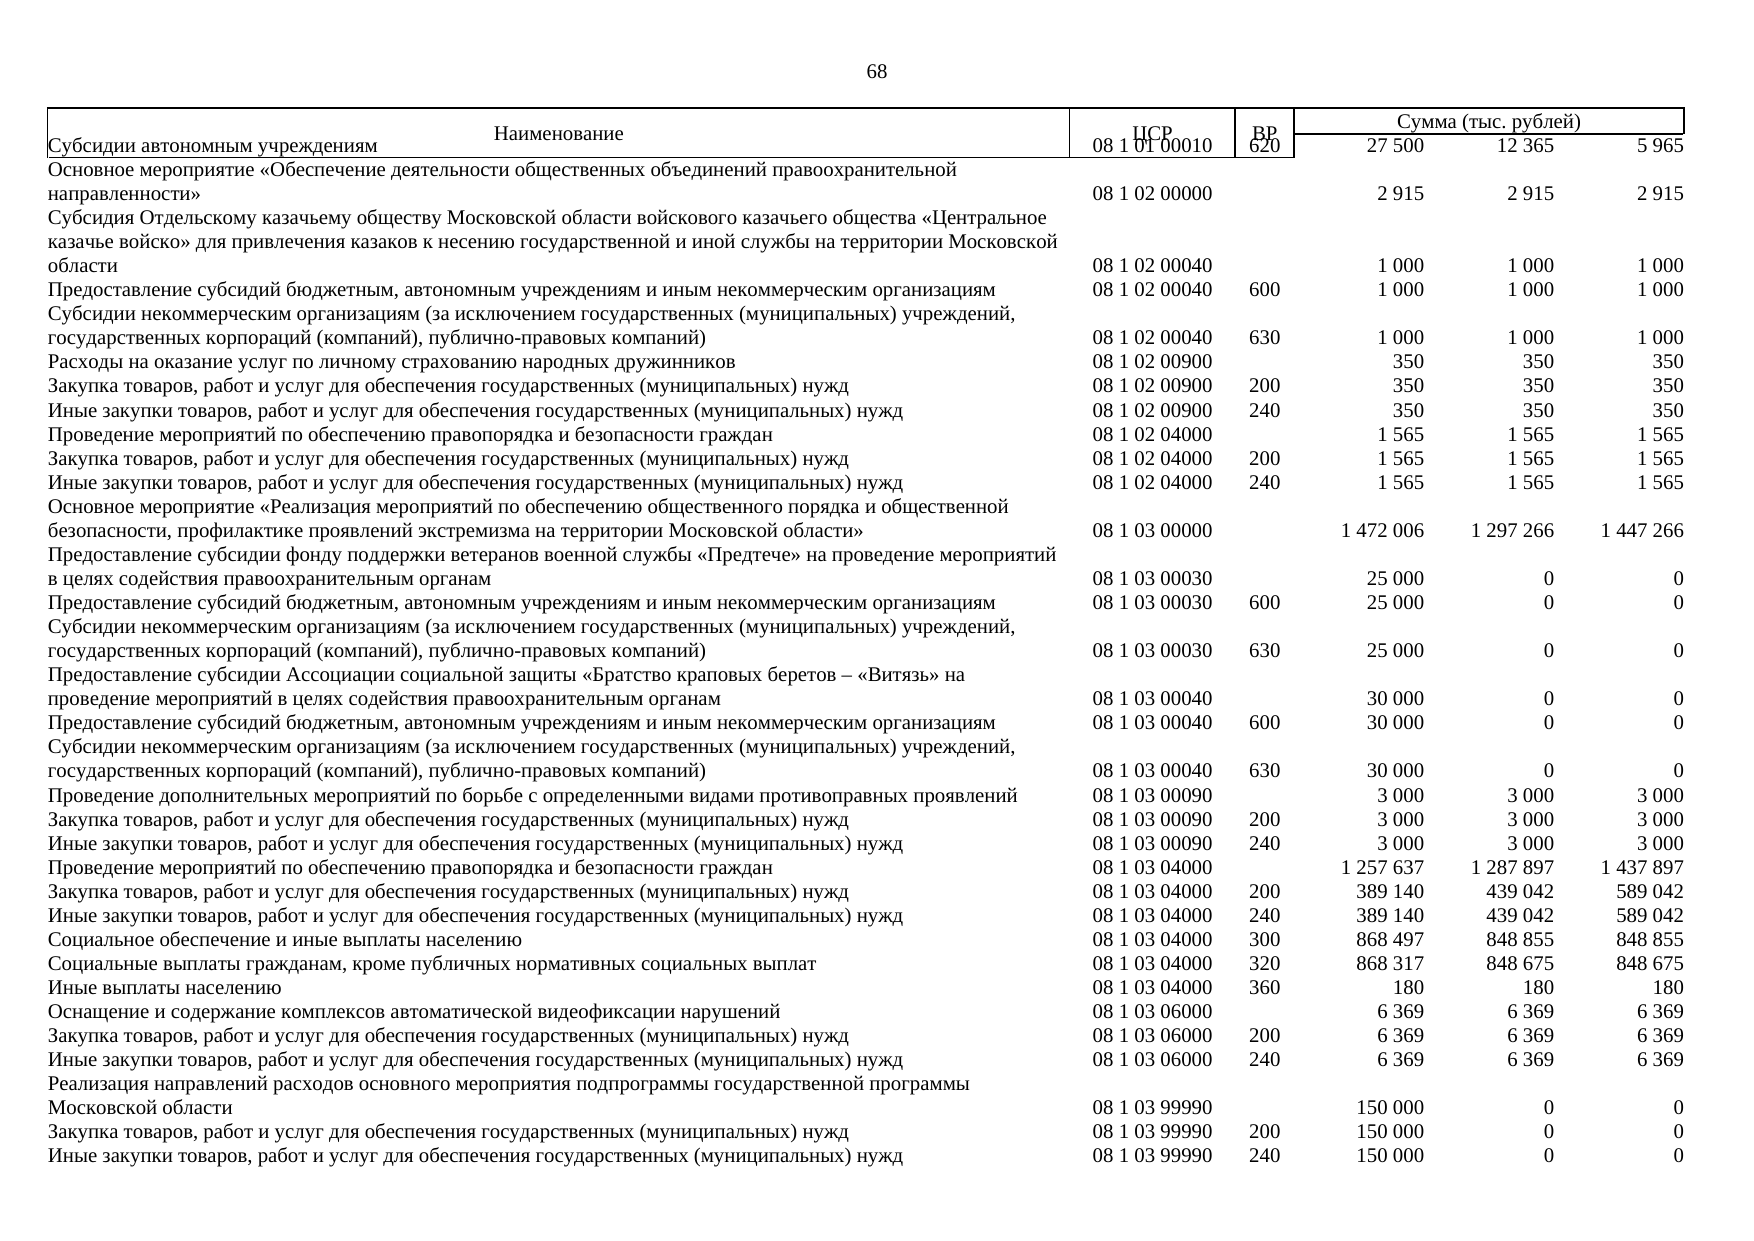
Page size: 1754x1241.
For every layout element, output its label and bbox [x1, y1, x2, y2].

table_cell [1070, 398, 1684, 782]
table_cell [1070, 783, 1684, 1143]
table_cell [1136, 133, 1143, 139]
table_header [1236, 109, 1293, 133]
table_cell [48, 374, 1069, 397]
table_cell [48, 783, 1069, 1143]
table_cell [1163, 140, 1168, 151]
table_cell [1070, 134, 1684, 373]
table_header [1070, 109, 1234, 133]
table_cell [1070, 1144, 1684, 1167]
table_header [1295, 109, 1683, 133]
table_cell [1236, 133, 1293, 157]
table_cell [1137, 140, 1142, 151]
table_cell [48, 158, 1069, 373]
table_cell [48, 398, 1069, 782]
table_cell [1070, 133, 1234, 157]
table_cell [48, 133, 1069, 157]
table_header [48, 109, 1069, 133]
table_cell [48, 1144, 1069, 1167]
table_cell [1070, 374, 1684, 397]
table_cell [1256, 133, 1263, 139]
